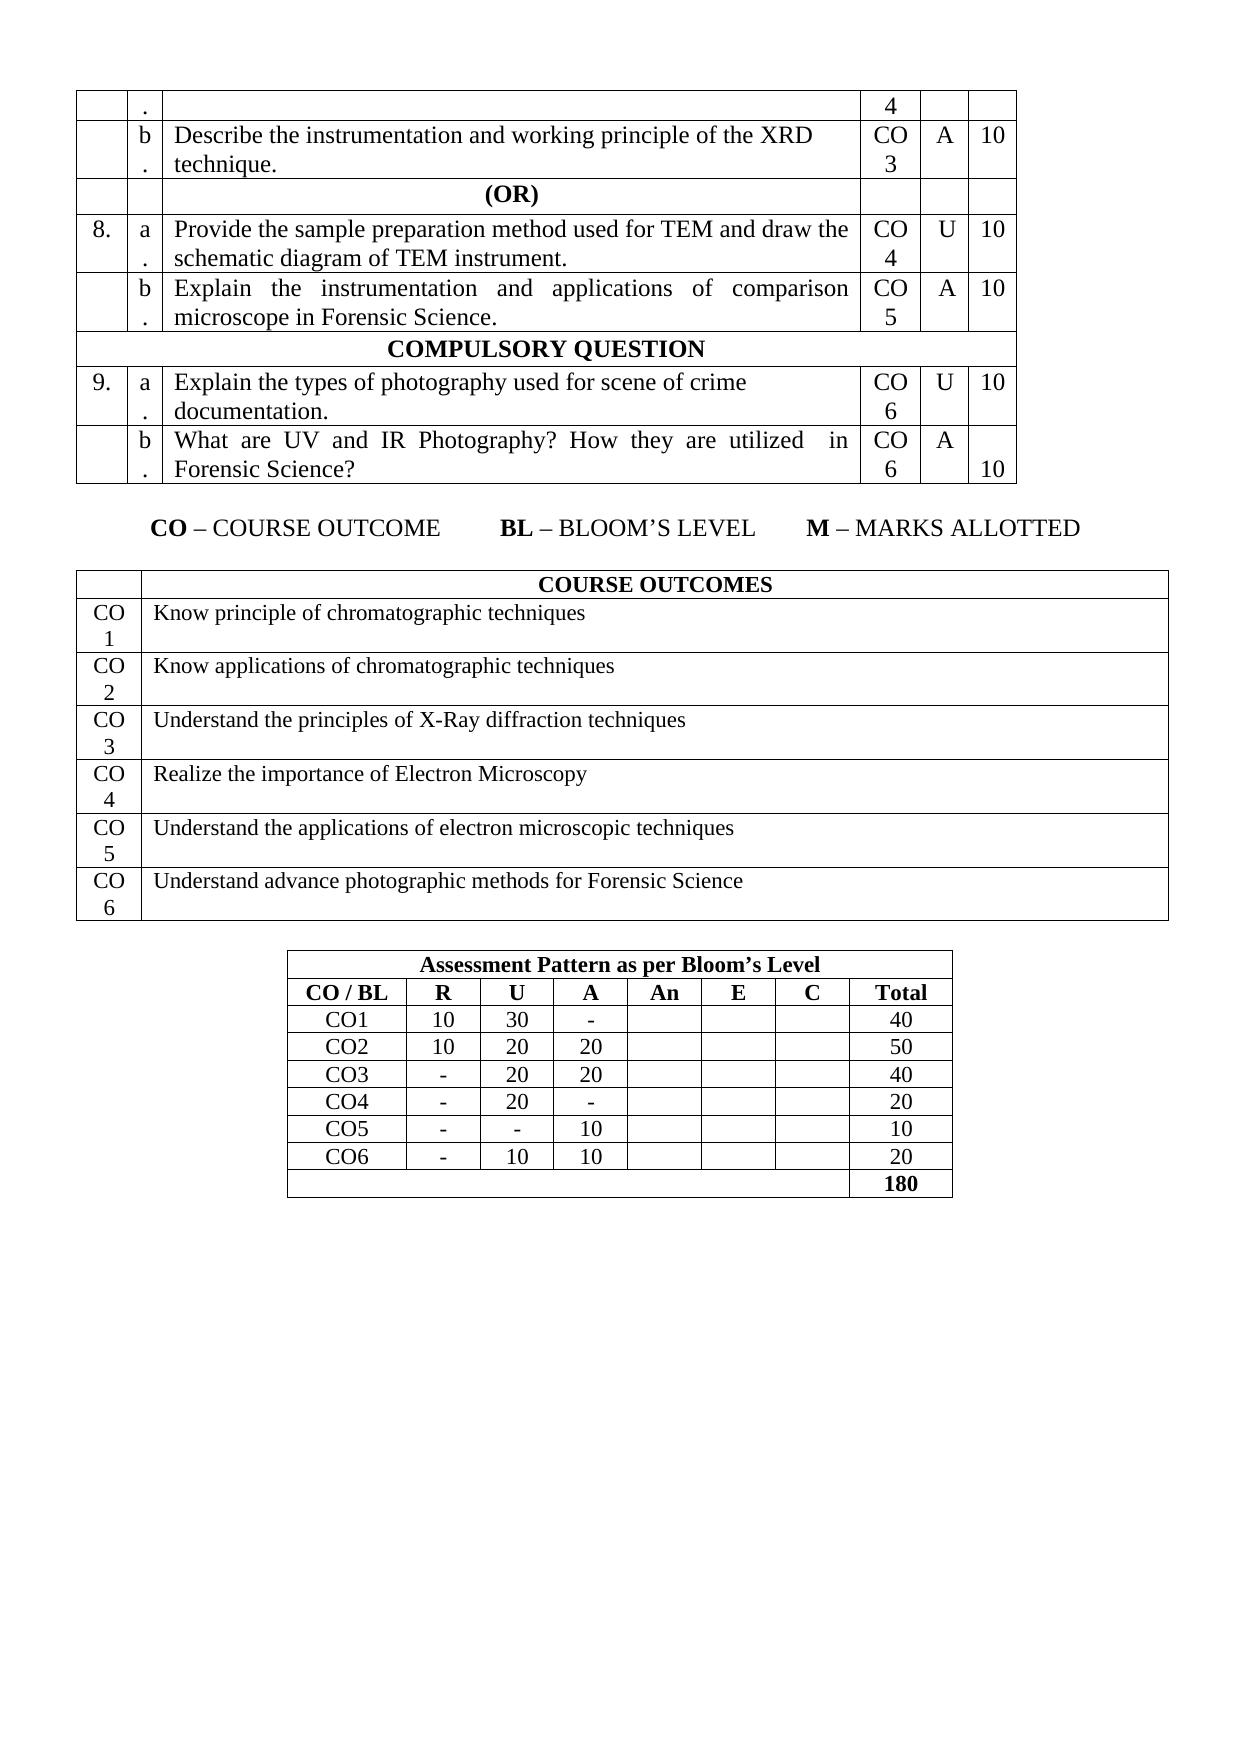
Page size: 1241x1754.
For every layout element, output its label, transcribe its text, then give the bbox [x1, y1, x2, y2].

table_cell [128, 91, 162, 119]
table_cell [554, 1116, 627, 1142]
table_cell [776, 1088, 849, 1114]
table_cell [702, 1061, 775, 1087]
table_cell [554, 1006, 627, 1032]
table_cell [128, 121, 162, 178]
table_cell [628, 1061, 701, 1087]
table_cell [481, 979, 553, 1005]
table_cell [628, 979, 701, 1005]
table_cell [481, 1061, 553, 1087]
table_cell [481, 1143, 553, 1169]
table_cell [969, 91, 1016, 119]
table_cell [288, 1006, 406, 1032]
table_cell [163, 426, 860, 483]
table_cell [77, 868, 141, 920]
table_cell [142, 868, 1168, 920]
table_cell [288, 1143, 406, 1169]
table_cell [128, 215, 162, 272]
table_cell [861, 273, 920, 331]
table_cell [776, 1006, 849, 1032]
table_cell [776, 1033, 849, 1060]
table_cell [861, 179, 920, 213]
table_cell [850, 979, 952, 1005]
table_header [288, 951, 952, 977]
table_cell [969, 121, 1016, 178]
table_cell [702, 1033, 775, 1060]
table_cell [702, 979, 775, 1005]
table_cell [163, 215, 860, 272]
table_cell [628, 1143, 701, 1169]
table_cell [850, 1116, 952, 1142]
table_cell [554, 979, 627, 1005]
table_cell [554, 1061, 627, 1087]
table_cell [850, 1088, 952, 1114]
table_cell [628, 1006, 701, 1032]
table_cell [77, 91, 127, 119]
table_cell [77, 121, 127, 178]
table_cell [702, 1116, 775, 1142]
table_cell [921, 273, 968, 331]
text CO – COURSE OUTCOME BL – BLOOM’S LEVEL M – MARKS ALLOTTED [150, 513, 1090, 542]
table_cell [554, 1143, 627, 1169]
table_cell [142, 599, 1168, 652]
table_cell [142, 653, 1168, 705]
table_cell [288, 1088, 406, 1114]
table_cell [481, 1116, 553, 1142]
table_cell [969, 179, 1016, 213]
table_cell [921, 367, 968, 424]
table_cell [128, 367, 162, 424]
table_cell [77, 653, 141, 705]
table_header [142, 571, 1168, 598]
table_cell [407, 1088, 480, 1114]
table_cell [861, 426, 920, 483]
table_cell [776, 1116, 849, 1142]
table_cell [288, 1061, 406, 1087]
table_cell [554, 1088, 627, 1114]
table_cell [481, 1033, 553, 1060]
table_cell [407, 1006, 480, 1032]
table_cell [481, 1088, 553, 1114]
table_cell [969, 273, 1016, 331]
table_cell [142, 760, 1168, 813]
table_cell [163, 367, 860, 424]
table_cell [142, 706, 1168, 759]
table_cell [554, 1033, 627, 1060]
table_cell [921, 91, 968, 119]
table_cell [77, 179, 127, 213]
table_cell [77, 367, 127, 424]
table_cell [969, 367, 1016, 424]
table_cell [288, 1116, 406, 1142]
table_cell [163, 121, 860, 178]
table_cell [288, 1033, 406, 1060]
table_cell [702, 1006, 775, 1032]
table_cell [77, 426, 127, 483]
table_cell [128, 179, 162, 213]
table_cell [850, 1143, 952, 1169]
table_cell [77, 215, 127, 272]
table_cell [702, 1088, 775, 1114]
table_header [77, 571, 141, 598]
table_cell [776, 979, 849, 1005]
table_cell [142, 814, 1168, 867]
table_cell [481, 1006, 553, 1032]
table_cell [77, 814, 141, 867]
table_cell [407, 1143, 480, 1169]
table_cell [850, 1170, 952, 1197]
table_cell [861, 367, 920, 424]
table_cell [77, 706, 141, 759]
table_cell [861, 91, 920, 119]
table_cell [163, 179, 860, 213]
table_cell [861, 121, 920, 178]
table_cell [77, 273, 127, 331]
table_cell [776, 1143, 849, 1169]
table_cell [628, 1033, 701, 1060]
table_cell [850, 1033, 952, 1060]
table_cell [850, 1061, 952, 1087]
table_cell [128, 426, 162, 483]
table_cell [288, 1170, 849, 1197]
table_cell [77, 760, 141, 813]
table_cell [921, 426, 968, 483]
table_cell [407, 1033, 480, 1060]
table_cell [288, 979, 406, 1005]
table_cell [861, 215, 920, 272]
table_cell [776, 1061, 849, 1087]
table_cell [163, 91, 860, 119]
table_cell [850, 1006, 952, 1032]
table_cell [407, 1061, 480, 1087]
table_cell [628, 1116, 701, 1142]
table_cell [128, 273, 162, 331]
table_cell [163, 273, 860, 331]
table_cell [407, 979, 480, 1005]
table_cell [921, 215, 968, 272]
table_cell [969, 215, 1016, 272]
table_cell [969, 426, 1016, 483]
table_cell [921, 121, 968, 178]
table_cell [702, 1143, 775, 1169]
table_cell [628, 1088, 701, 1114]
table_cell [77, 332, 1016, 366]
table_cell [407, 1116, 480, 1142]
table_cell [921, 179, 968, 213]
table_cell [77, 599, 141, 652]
